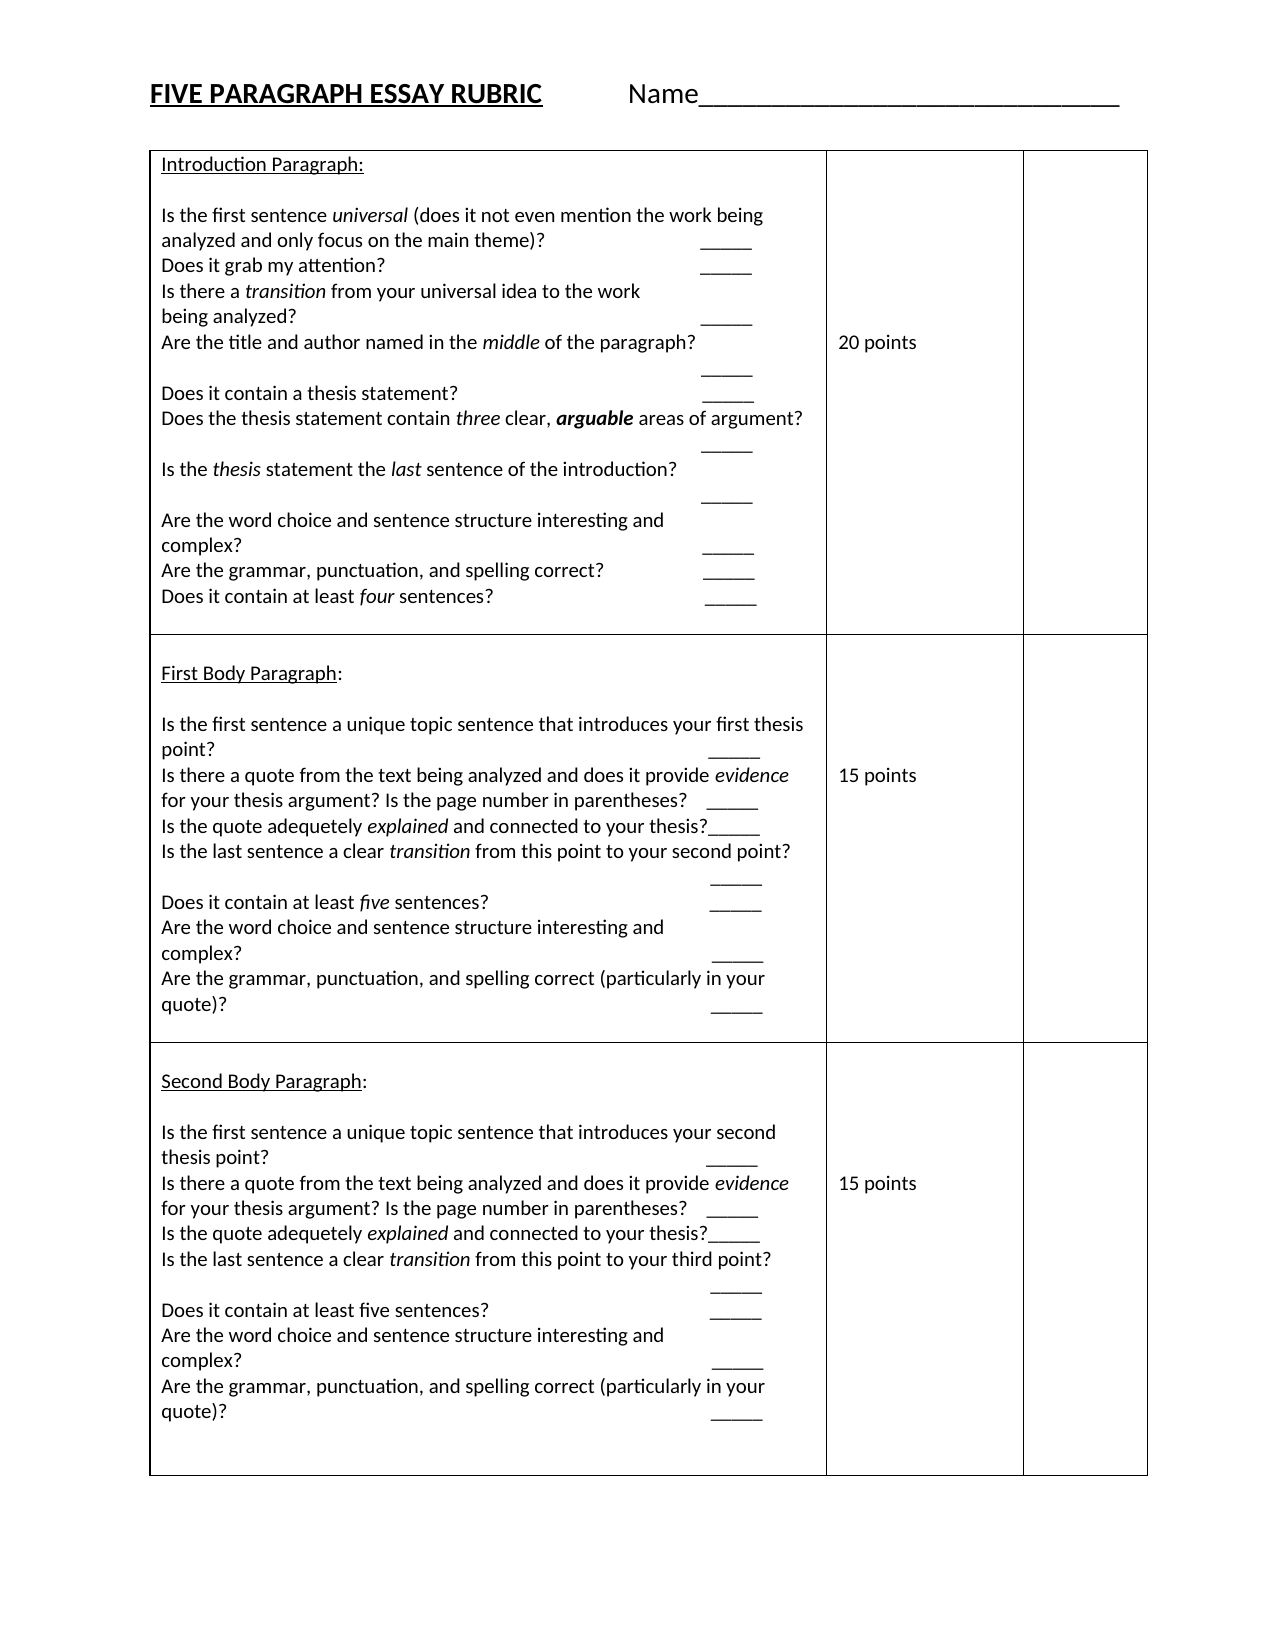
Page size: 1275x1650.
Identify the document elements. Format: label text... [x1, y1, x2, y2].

table_cell 15 points [827, 635, 1023, 1042]
table_header 20 points [827, 151, 1023, 634]
table_cell [1024, 1043, 1147, 1475]
table_cell First Body Paragraph: Is the first sentence a unique topic sentence that introduces your first thesis point? _____ Is there a quote from the text being analyzed and does it provide evidence for your thesis argument? Is the page number in parentheses? _____ Is the quote adequetely explained and connected to your thesis?_____ Is the last sentence a clear transition from this point to your second point? _____ Does it contain at least five sentences? _____ Are the word choice and sentence structure interesting and complex? _____ Are the grammar, punctuation, and spelling correct (particularly in your quote)? _____ [151, 635, 826, 1042]
table_header [1024, 151, 1147, 634]
table_cell 15 points [827, 1043, 1023, 1475]
table_cell [1024, 635, 1147, 1042]
table_cell Second Body Paragraph: Is the first sentence a unique topic sentence that introduces your second thesis point? _____ Is there a quote from the text being analyzed and does it provide evidence for your thesis argument? Is the page number in parentheses? _____ Is the quote adequetely explained and connected to your thesis?_____ Is the last sentence a clear transition from this point to your third point? _____ Does it contain at least five sentences? _____ Are the word choice and sentence structure interesting and complex? _____ Are the grammar, punctuation, and spelling correct (particularly in your quote)? _____ [151, 1043, 826, 1475]
table_header Introduction Paragraph: Is the first sentence universal (does it not even mention the work being analyzed and only focus on the main theme)? _____ Does it grab my attention? _____ Is there a transition from your universal idea to the work being analyzed? _____ Are the title and author named in the middle of the paragraph? _____ Does it contain a thesis statement? _____ Does the thesis statement contain three clear, arguable areas of argument? _____ Is the thesis statement the last sentence of the introduction? _____ Are the word choice and sentence structure interesting and complex? _____ Are the grammar, punctuation, and spelling correct? _____ Does it contain at least four sentences? _____ [151, 151, 826, 634]
